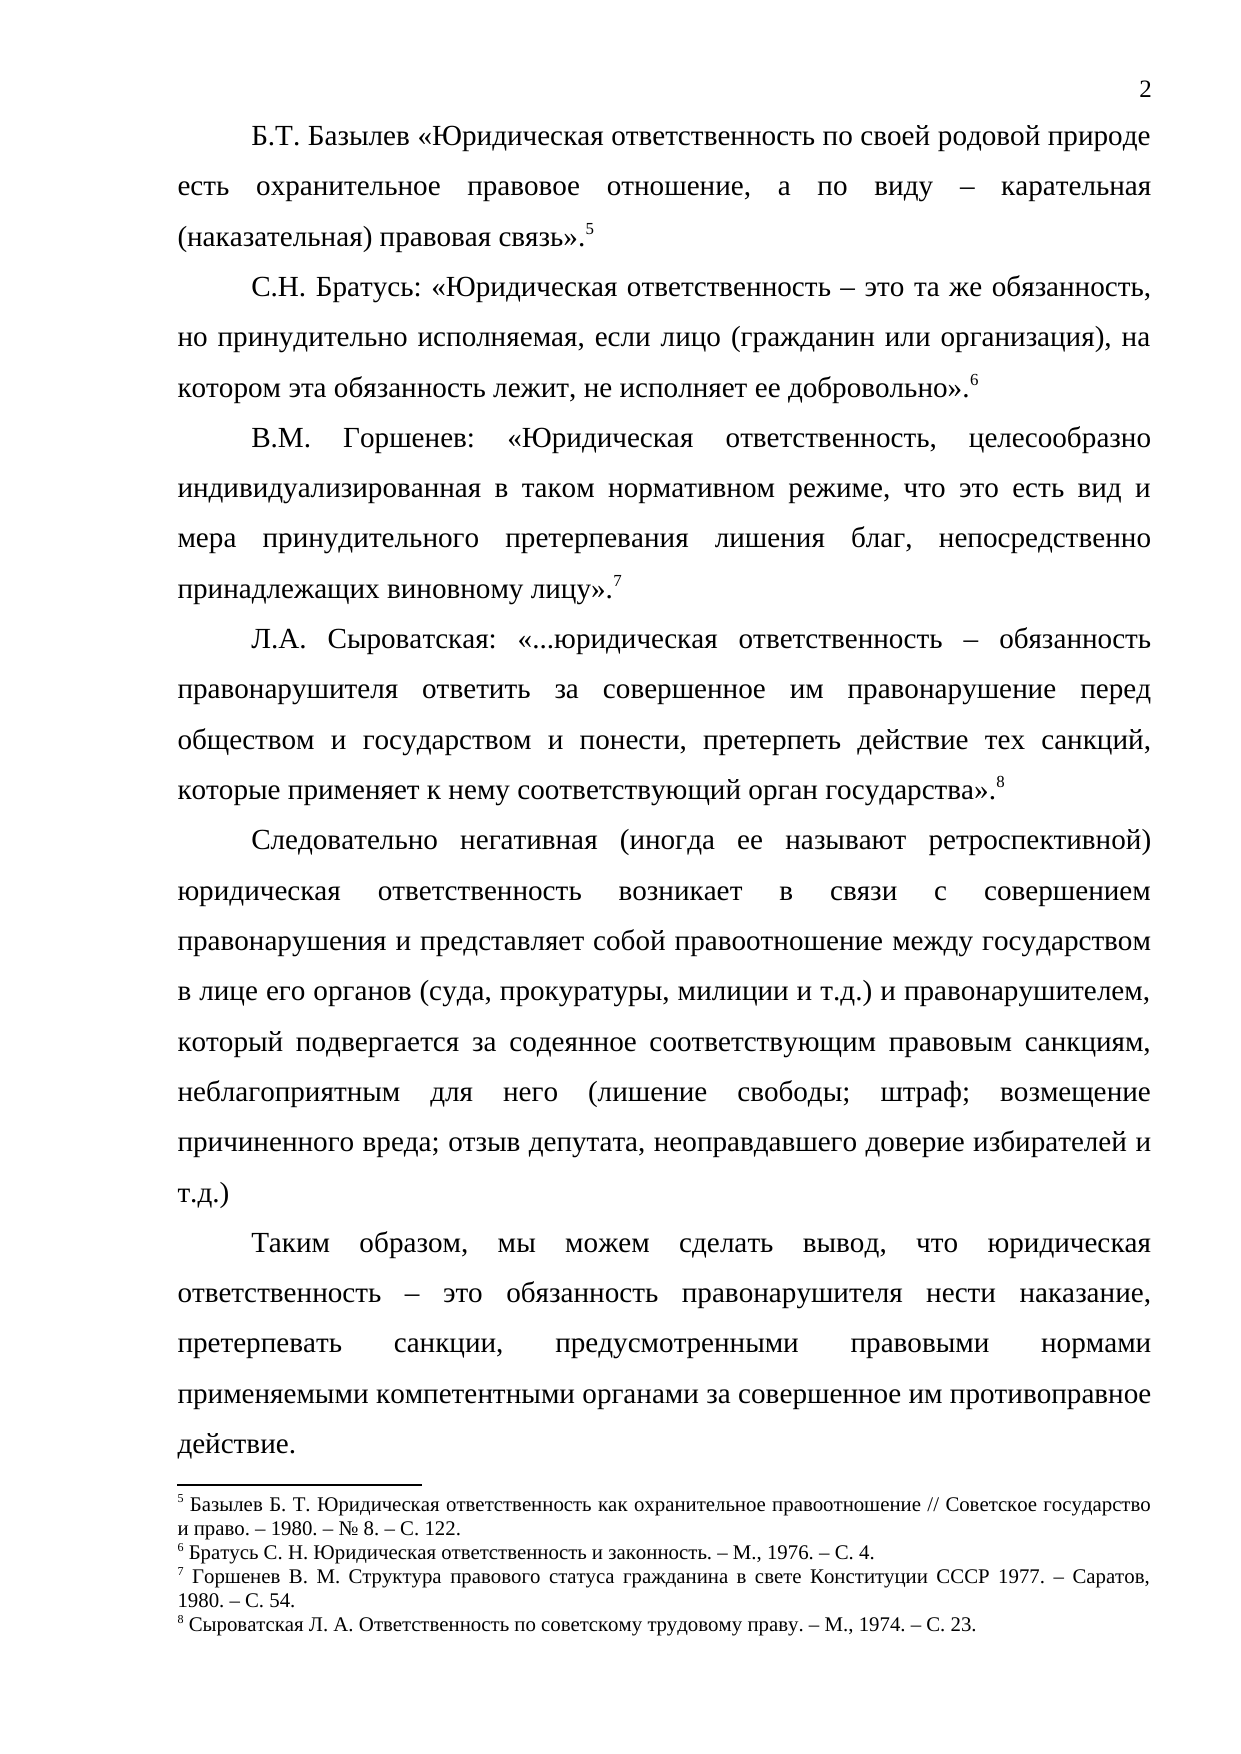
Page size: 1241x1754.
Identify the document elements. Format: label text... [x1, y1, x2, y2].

text Б.Т. Базылев «Юридическая ответственность по своей родовой природе есть охранительное правовое отношение, а по виду – карательная (наказательная) правовая связь». [177, 118, 1152, 252]
text Следовательно негативная (иногда ее называют ретроспективной) юридическая ответственность возникает в связи с совершением правонарушения и представляет собой правоотношение между государством в лице его органов (суда, прокуратуры, милиции и т.д.) и правонарушителем, который подвергается за содеянное соответствующим правовым санкциям, неблагоприятным для него (лишение свободы; штраф; возмещение причиненного вреда; отзыв депутата, неоправдавшего доверие избирателей и т.д.) [177, 822, 1152, 1208]
text Таким образом, мы можем сделать вывод, что юридическая ответственность – это обязанность правонарушителя нести наказание, претерпевать санкции, предусмотренными правовыми нормами применяемыми компетентными органами за совершенное им противоправное действие. [177, 1225, 1152, 1460]
text В.М. Горшенев: «Юридическая ответственность, целесообразно индивидуализированная в таком нормативном режиме, что это есть вид и мера принудительного претерпевания лишения благ, непосредственно принадлежащих виновному лицу». [177, 420, 1152, 604]
text С.Н. Братусь: «Юридическая ответственность – это та же обязанность, но принудительно исполняемая, если лицо (гражданин или организация), на котором эта обязанность лежит, не исполняет ее добровольно». [177, 269, 1152, 403]
text Л.А. Сыроватская: «...юридическая ответственность – обязанность правонарушителя ответить за совершенное им правонарушение перед обществом и государством и понести, претерпеть действие тех санкций, которые применяет к нему соответствующий орган государства». [177, 621, 1152, 806]
